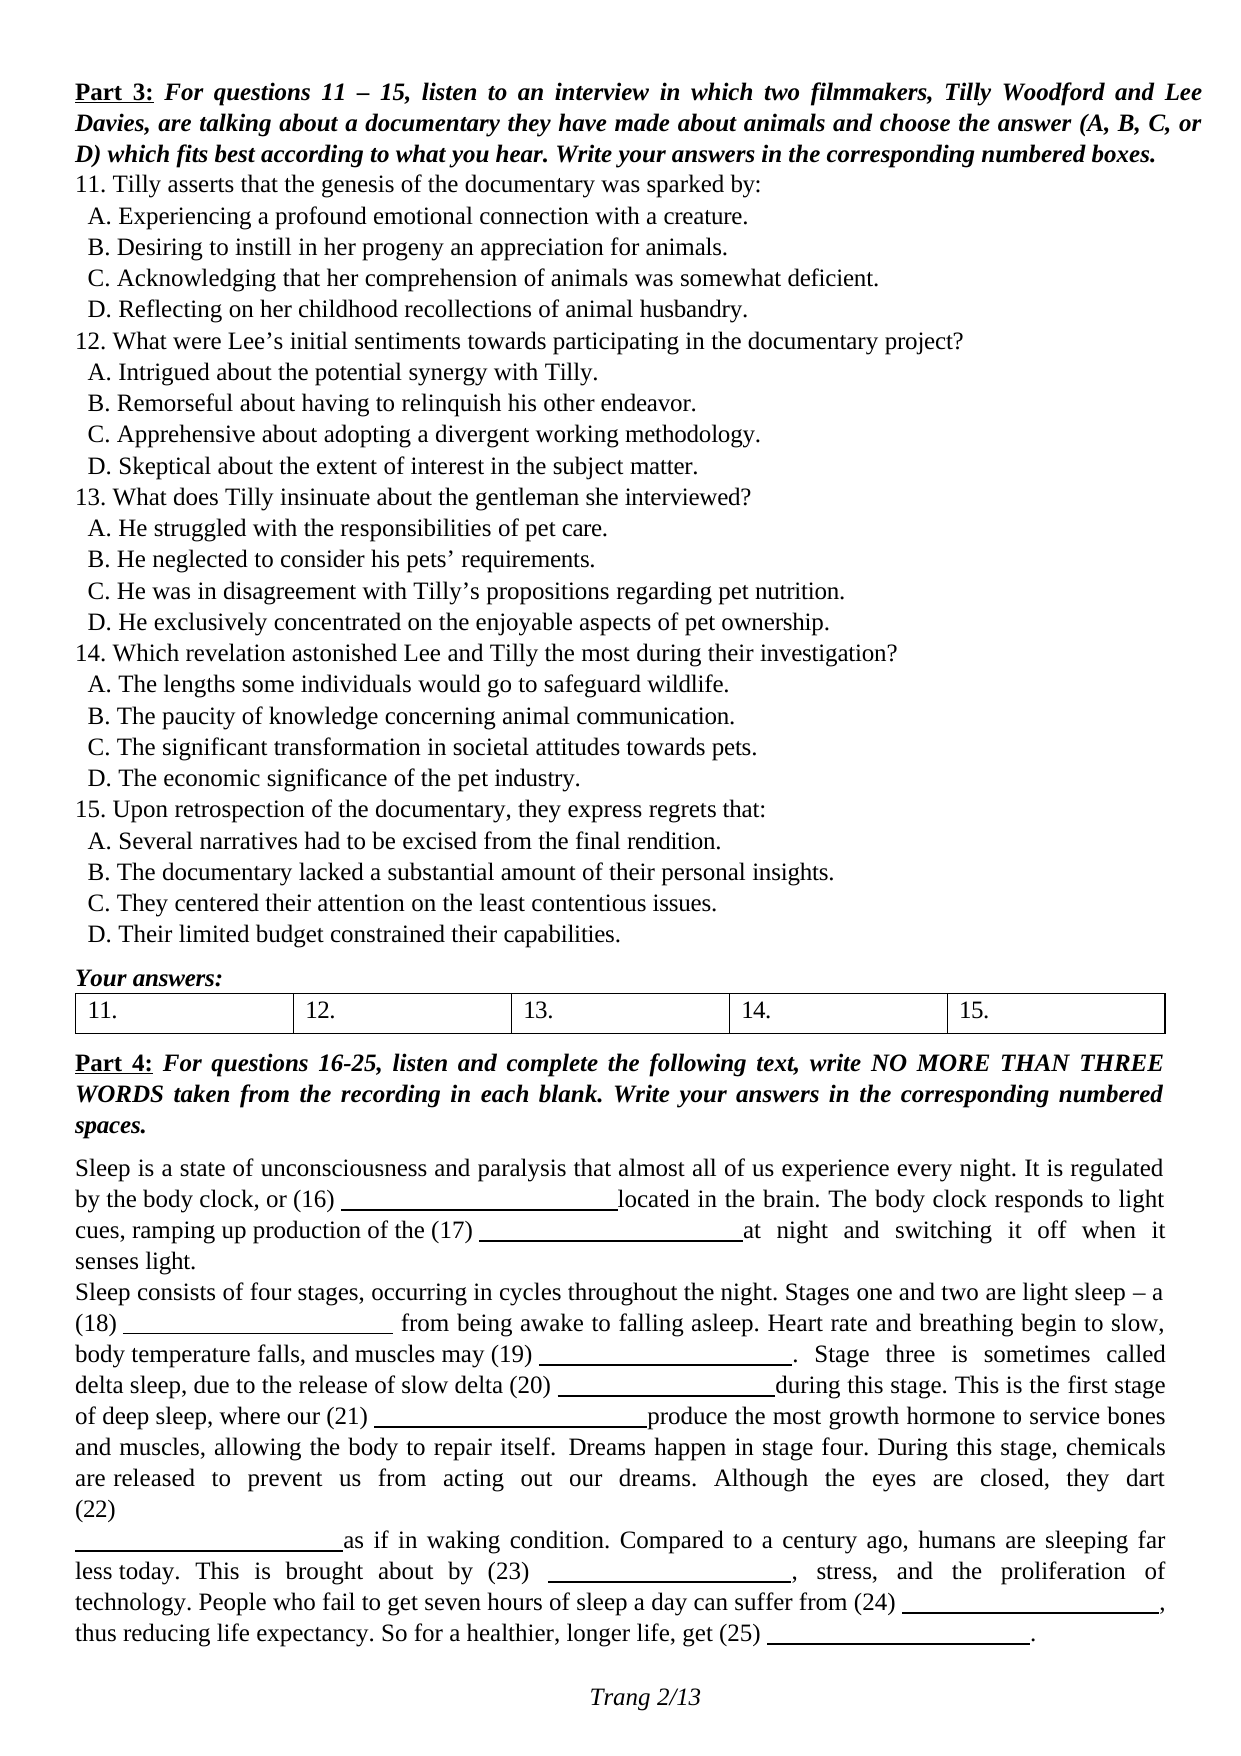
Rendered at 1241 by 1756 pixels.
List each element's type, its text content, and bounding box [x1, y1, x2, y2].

list Remorseful about having to relinquish his other endeavor. [87, 388, 1211, 417]
list What does Tilly insinuate about the gentleman she interviewed? [75, 482, 1211, 511]
list Reflecting on her childhood recollections of animal husbandry. [87, 294, 1211, 323]
list Experiencing a profound emotional connection with a creature. [87, 201, 1211, 229]
list He exclusively concentrated on the enjoyable aspects of pet ownership. [87, 607, 1211, 636]
list Tilly asserts that the genesis of the documentary was sparked by: [75, 170, 1211, 198]
list Intrigued about the potential synergy with Tilly. [87, 357, 1211, 386]
list The economic significance of the pet industry. [87, 763, 1211, 792]
list Skeptical about the extent of interest in the subject matter. [87, 451, 1211, 479]
list Desiring to instill in her progeny an appreciation for animals. [87, 232, 1211, 261]
list Apprehensive about adopting a divergent working methodology. [87, 419, 1211, 448]
list What were Lee’s initial sentiments towards participating in the documentary project? [75, 326, 1211, 354]
list The documentary lacked a substantial amount of their personal insights. [87, 857, 1211, 886]
text Sleep is a state of unconsciousness and paralysis that almost all of us experience every night. It is regulated by the body clock, or (16) located in the brain. The body clock responds to light cues, ramping up production of the (17) at night and switching it off when it senses light. [75, 1153, 1166, 1275]
table_header 14. [730, 994, 947, 1032]
list Upon retrospection of the documentary, they express regrets that: [75, 794, 1211, 823]
list He struggled with the responsibilities of pet care. [87, 513, 1211, 542]
list Several narratives had to be excised from the final rendition. [87, 826, 1211, 854]
table_header 15. [948, 994, 1164, 1032]
list The lengths some individuals would go to safeguard wildlife. [87, 669, 1211, 698]
list The significant transformation in societal attitudes towards pets. [87, 732, 1211, 761]
list They centered their attention on the least contentious issues. [87, 888, 1211, 917]
list Which revelation astonished Lee and Tilly the most during their investigation? [75, 638, 1211, 667]
text Your answers: [75, 963, 1211, 992]
table_header 13. [512, 994, 729, 1032]
text Part 4: For questions 16-25, listen and complete the following text, write NO MORE THAN THREE WORDS taken from the recording in each blank. Write your answers in the corresponding numbered spaces. [75, 1048, 1165, 1138]
text (18) from being awake to falling asleep. Heart rate and breathing begin to slow, body temperature falls, and muscles may (19) . Stage three is sometimes called delta sleep, due to the release of slow delta (20) during this stage. This is the first stage of deep sleep, where our (21) produce the most growth hormone to service bones and muscles, allowing the body to repair itself. Dreams happen in stage four. During this stage, chemicals are released to prevent us from acting out our dreams. Although the eyes are closed, they dart (22) [75, 1308, 1166, 1523]
list Their limited budget constrained their capabilities. [87, 919, 1211, 948]
text Part 3: For questions 11 – 15, listen to an interview in which two filmmakers, Tilly Woodford and Lee Davies, are talking about a documentary they have made about animals and choose the answer (A, B, C, or D) which fits best according to what you hear. Write your answers in the corresponding numbered boxes. [75, 77, 1203, 167]
list Acknowledging that her comprehension of animals was somewhat deficient. [87, 263, 1211, 292]
text as if in waking condition. Compared to a century ago, humans are sleeping far less today. This is brought about by (23) , stress, and the proliferation of technology. People who fail to get seven hours of sleep a day can suffer from (24) , thus reducing life expectancy. So for a healthier, longer life, get (25) . [75, 1525, 1166, 1647]
list He neglected to consider his pets’ requirements. [87, 544, 1211, 573]
text Sleep consists of four stages, occurring in cycles throughout the night. Stages one and two are light sleep – a [75, 1277, 1211, 1306]
list The paucity of knowledge concerning animal communication. [87, 701, 1211, 729]
table_header 12. [294, 994, 511, 1032]
list He was in disagreement with Tilly’s propositions regarding pet nutrition. [87, 576, 1211, 604]
table_header 11. [76, 994, 293, 1032]
